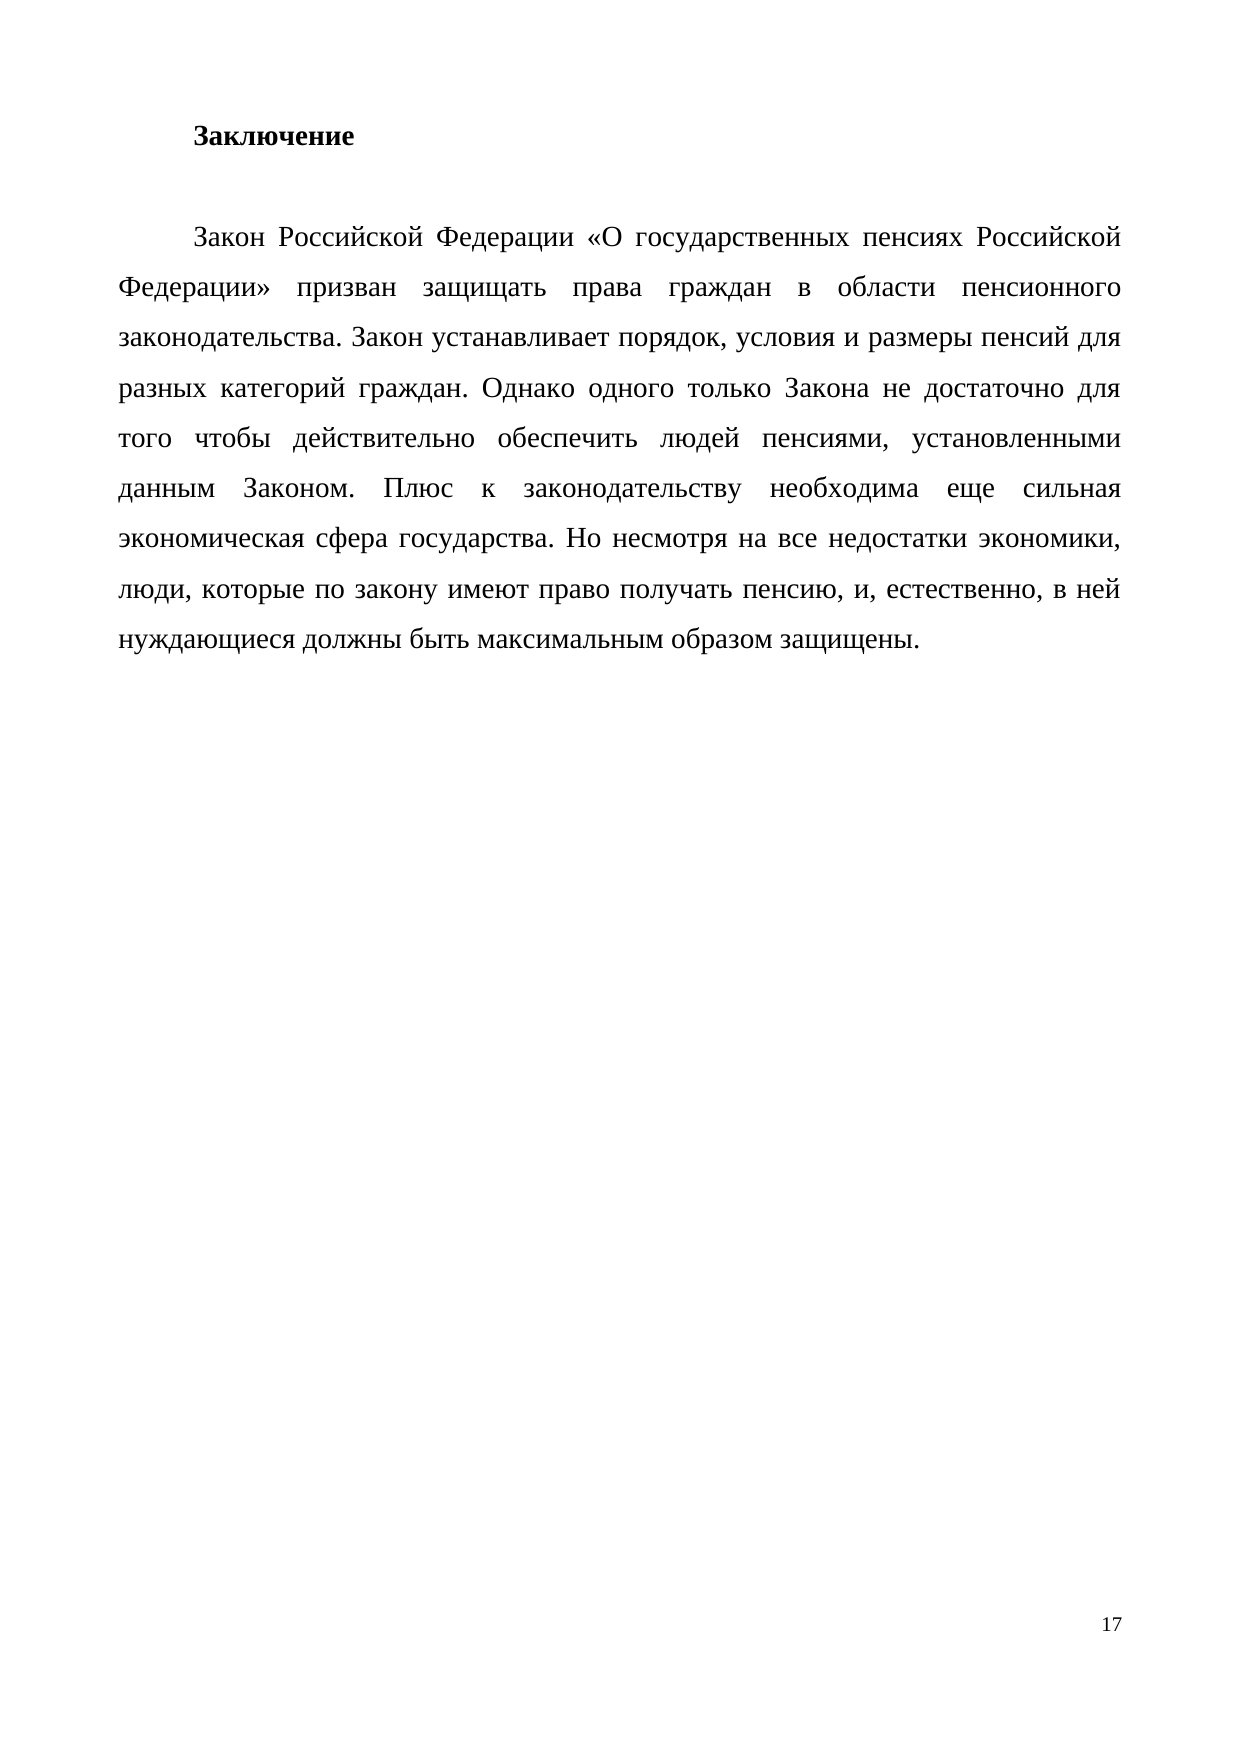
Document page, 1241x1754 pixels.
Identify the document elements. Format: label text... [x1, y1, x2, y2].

text Закон Российской Федерации «О государственных пенсиях Российской Федерации» призван защищать права граждан в области пенсионного законодательства. Закон устанавливает порядок, условия и размеры пенсий для разных категорий граждан. Однако одного только Закона не достаточно для того чтобы действительно обеспечить людей пенсиями, установленными данным Законом. Плюс к законодательству необходима еще сильная экономическая сфера государства. Но несмотря на все недостатки экономики, люди, которые по закону имеют право получать пенсию, и, естественно, в ней нуждающиеся должны быть максимальным образом защищены. [118, 219, 1122, 655]
text Заключение [118, 118, 1122, 152]
